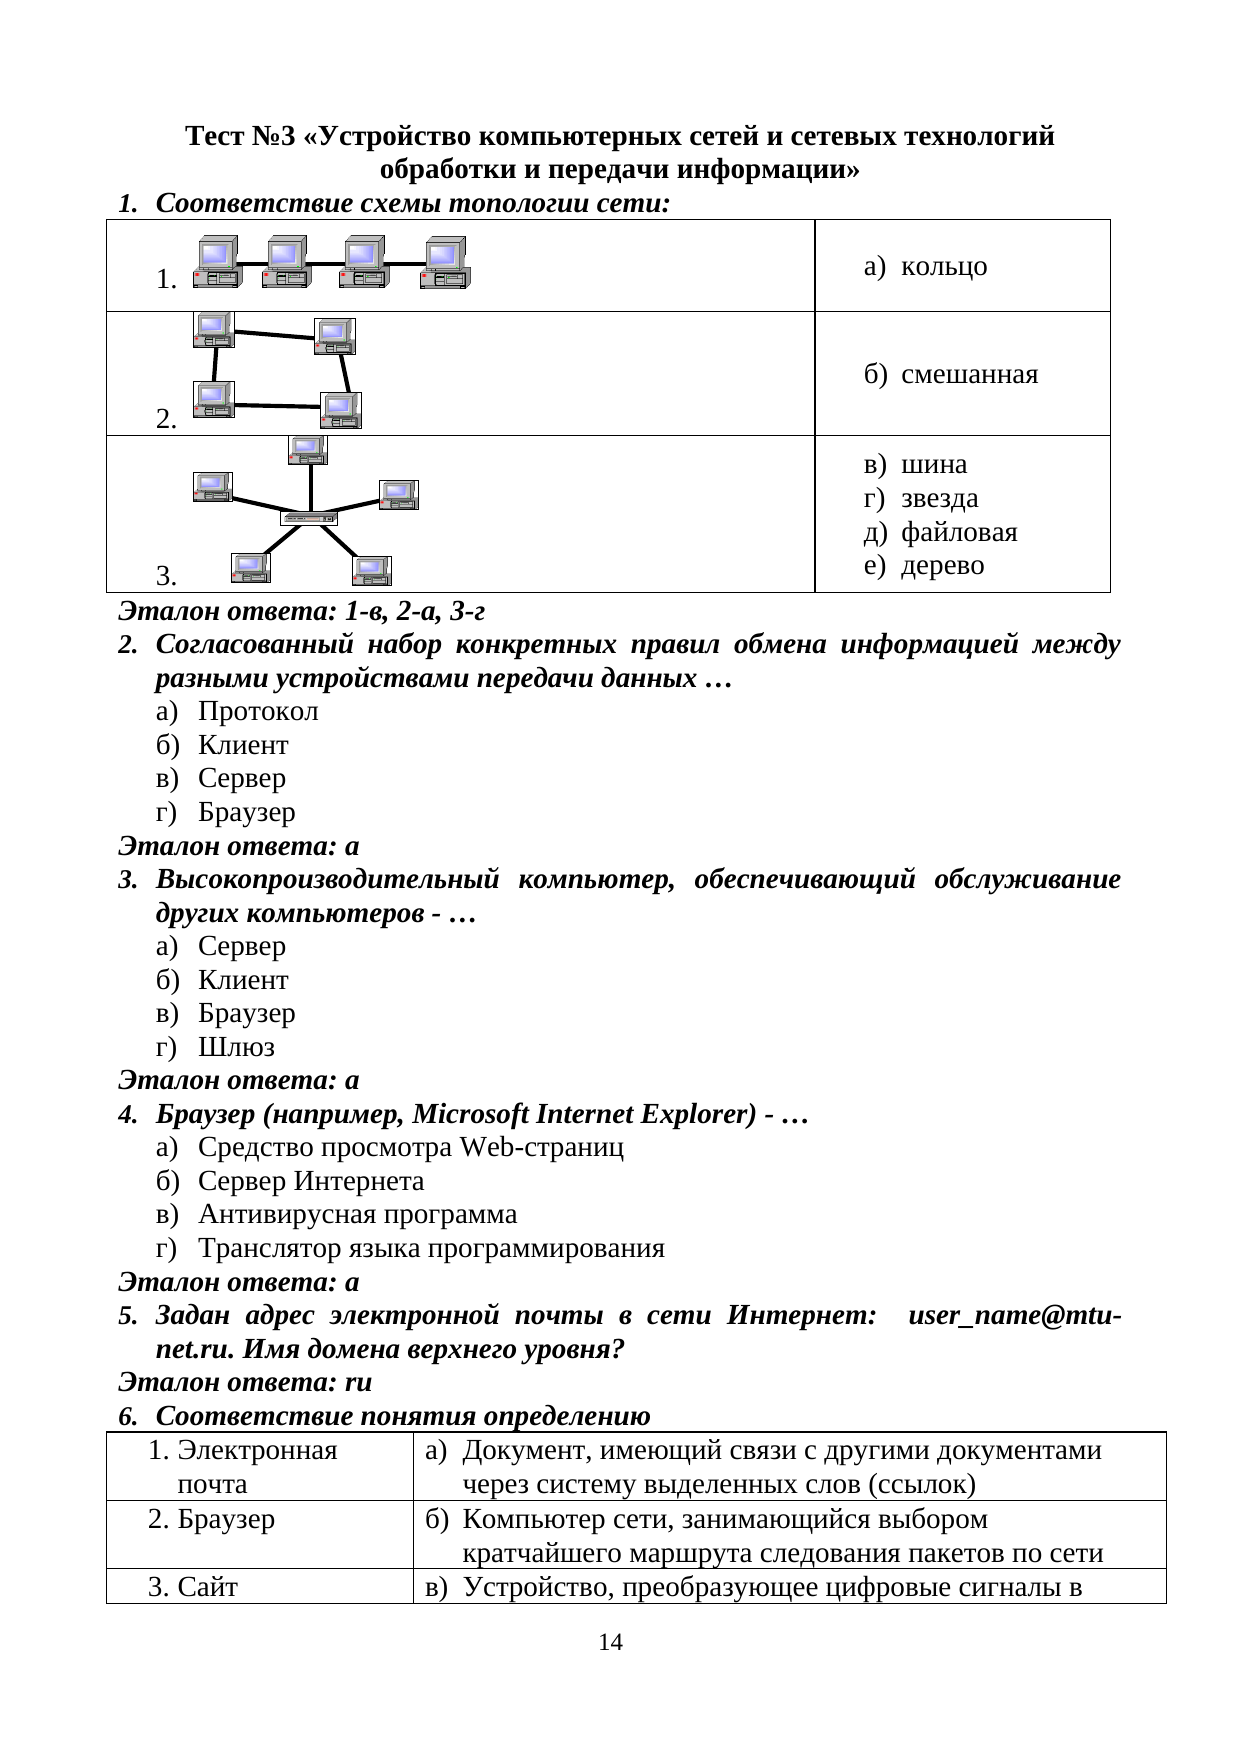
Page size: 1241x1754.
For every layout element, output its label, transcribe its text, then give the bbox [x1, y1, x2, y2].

list Сервер [156, 761, 1122, 794]
list Высокопроизводительный компьютер, обеспечивающий обслуживание других компьютеров - … [118, 861, 1122, 928]
list Протокол [156, 693, 1122, 727]
text Эталон ответа: а [118, 1264, 1122, 1297]
list Сервер Интернета [156, 1163, 1122, 1197]
table_cell Компьютер сети, занимающийся выбором кратчайшего маршрута следования пакетов по сети [414, 1501, 1166, 1568]
list Браузер (например, Microsoft Internet Explorer) - … [118, 1096, 1122, 1129]
list Шлюз [156, 1029, 1122, 1062]
list Браузер [156, 794, 1122, 828]
list Задан адрес электронной почты в сети Интернет: user_name@mtu-net.ru. Имя домена верхнего уровня? [118, 1297, 1122, 1364]
list Клиент [156, 962, 1122, 995]
text Эталон ответа: а [118, 828, 1122, 861]
list Браузер [156, 995, 1122, 1029]
list Антивирусная программа [156, 1197, 1122, 1230]
list Сервер [156, 928, 1122, 962]
table_header Документ, имеющий связи с другими документами через систему выделенных слов (ссылок) [414, 1433, 1166, 1500]
table_cell [107, 436, 814, 592]
table_cell Браузер [107, 1501, 413, 1568]
list Соответствие схемы топологии сети: [118, 185, 1122, 219]
list Согласованный набор конкретных правил обмена информацией между разными устройствами передачи данных … [118, 626, 1122, 693]
table_cell шина звезда файловая дерево [816, 436, 1110, 592]
list Соответствие понятия определению [118, 1398, 1122, 1431]
table_cell Сайт [107, 1569, 413, 1603]
text Эталон ответа: ru [118, 1364, 1122, 1398]
table_header кольцо [816, 220, 1110, 311]
text Тест №3 «Устройство компьютерных сетей и сетевых технологий обработки и передачи информации» [118, 118, 1122, 185]
list Средство просмотра Web-страниц [156, 1129, 1122, 1163]
list Транслятор языка программирования [156, 1230, 1122, 1264]
table_cell смешанная [816, 312, 1110, 434]
table_header Электронная почта [107, 1433, 413, 1500]
table_header [107, 220, 814, 311]
text Эталон ответа: а [118, 1062, 1122, 1096]
text Эталон ответа: 1-в, 2-а, 3-г [118, 593, 1122, 626]
table_cell [107, 312, 814, 434]
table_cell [414, 1569, 1166, 1603]
list Клиент [156, 727, 1122, 761]
